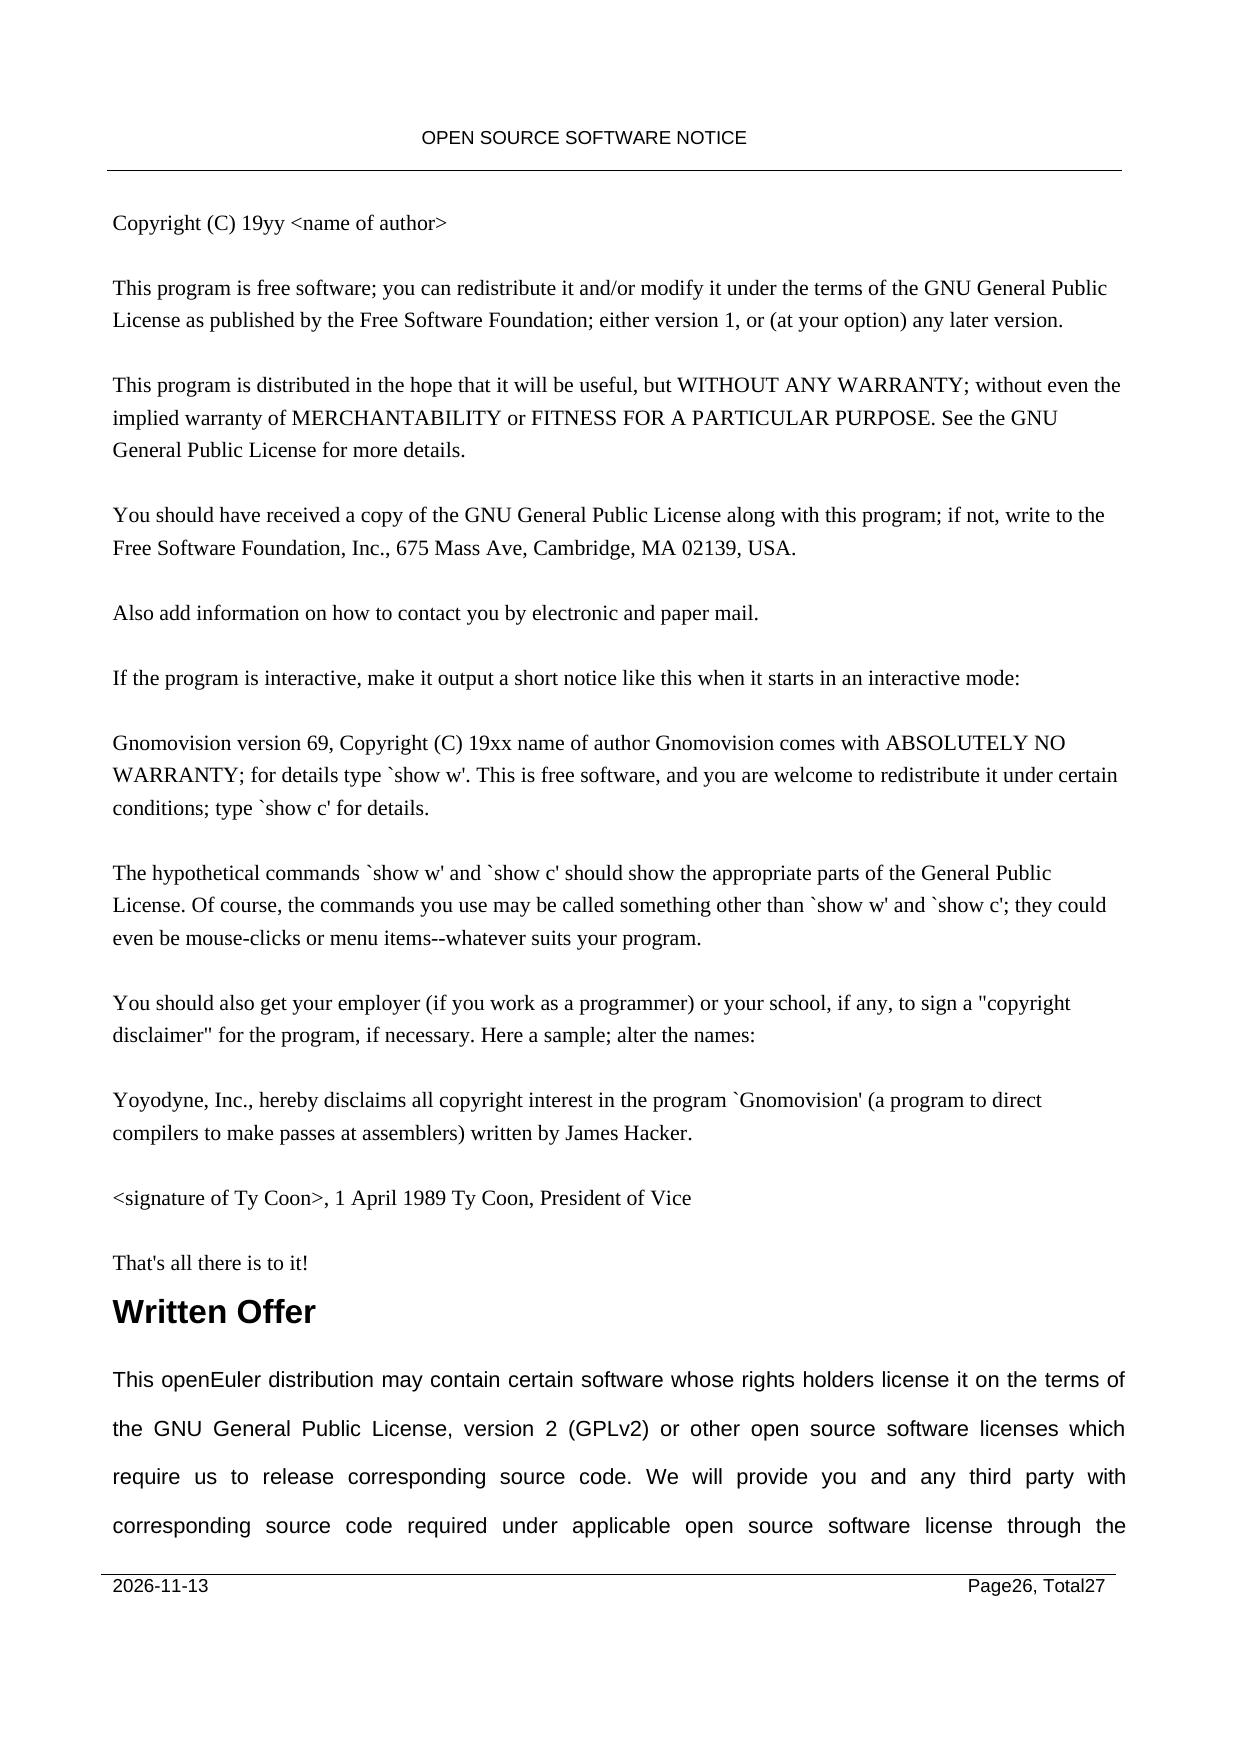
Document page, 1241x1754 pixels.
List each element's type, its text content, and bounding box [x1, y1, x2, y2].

text Written Offer [112, 1279, 1128, 1344]
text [112, 1363, 1128, 1542]
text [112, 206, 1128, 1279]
